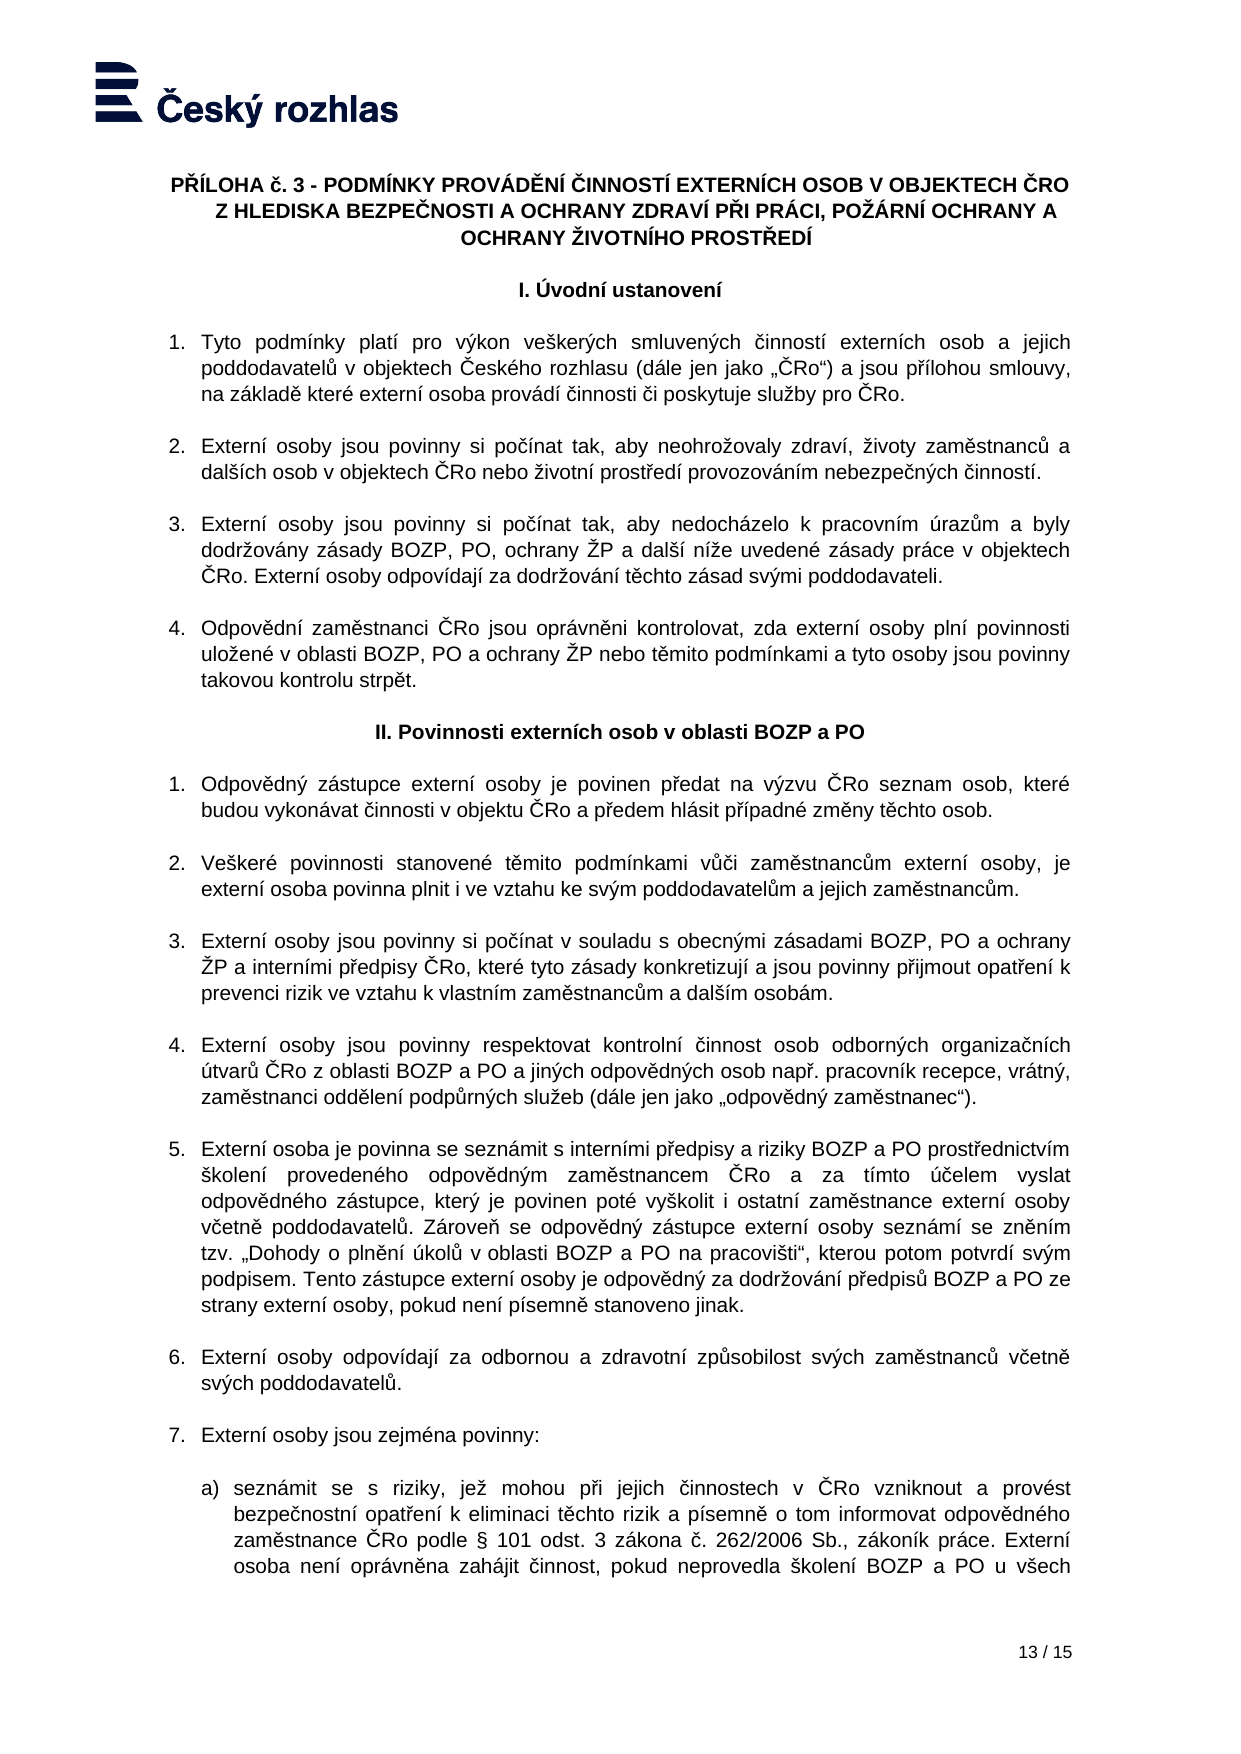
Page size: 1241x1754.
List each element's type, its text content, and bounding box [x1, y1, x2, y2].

picture [95, 62, 398, 128]
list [201, 1474, 1072, 1578]
list Externí osoby jsou povinny respektovat kontrolní činnost osob odborných organizačních útvarů ČRo z oblasti BOZP a PO a jiných odpovědných osob např. pracovník recepce, vrátný, zaměstnanci oddělení podpůrných služeb (dále jen jako „odpovědný zaměstnanec“). [168, 1031, 1072, 1109]
list Externí osoby jsou povinny si počínat tak, aby nedocházelo k pracovním úrazům a byly dodržovány zásady BOZP, PO, ochrany ŽP a další níže uvedené zásady práce v objektech ČRo. Externí osoby odpovídají za dodržování těchto zásad svými poddodavateli. [168, 511, 1072, 589]
list Odpovědný zástupce externí osoby je povinen předat na výzvu ČRo seznam osob, které budou vykonávat činnosti v objektu ČRo a předem hlásit případné změny těchto osob. [168, 771, 1072, 823]
list Externí osoby odpovídají za odbornou a zdravotní způsobilost svých zaměstnanců včetně svých poddodavatelů. [168, 1344, 1072, 1396]
list PŘÍLOHA č. 3 - PODMÍNKY PROVÁDĚNÍ ČINNOSTÍ EXTERNÍCH OSOB V OBJEKTECH ČRO Z HLEDISKA BEZPEČNOSTI A OCHRANY ZDRAVÍ PŘI PRÁCI, POŽÁRNÍ OCHRANY A OCHRANY ŽIVOTNÍHO PROSTŘEDÍ [168, 172, 1072, 250]
list Odpovědní zaměstnanci ČRo jsou oprávněni kontrolovat, zda externí osoby plní povinnosti uložené v oblasti BOZP, PO a ochrany ŽP nebo těmito podmínkami a tyto osoby jsou povinny takovou kontrolu strpět. [168, 615, 1072, 693]
list Externí osoby jsou povinny si počínat v souladu s obecnými zásadami BOZP, PO a ochrany ŽP a interními předpisy ČRo, které tyto zásady konkretizují a jsou povinny přijmout opatření k prevenci rizik ve vztahu k vlastním zaměstnancům a dalším osobám. [168, 927, 1072, 1005]
list Externí osoby jsou zejména povinny: [168, 1422, 1072, 1448]
list Veškeré povinnosti stanovené těmito podmínkami vůči zaměstnancům externí osoby, je externí osoba povinna plnit i ve vztahu ke svým poddodavatelům a jejich zaměstnancům. [168, 849, 1072, 901]
subtitle Úvodní ustanovení [168, 276, 1072, 302]
list Tyto podmínky platí pro výkon veškerých smluvených činností externích osob a jejich poddodavatelů v objektech Českého rozhlasu (dále jen jako „ČRo“) a jsou přílohou smlouvy, na základě které externí osoba provádí činnosti či poskytuje služby pro ČRo. [168, 328, 1072, 406]
list Externí osoby jsou povinny si počínat tak, aby neohrožovaly zdraví, životy zaměstnanců a dalších osob v objektech ČRo nebo životní prostředí provozováním nebezpečných činností. [168, 432, 1072, 484]
list Externí osoba je povinna se seznámit s interními předpisy a riziky BOZP a PO prostřednictvím školení provedeného odpovědným zaměstnancem ČRo a za tímto účelem vyslat odpovědného zástupce, který je povinen poté vyškolit i ostatní zaměstnance externí osoby včetně poddodavatelů. Zároveň se odpovědný zástupce externí osoby seznámí se zněním tzv. „Dohody o plnění úkolů v oblasti BOZP a PO na pracovišti“, kterou potom potvrdí svým podpisem. Tento zástupce externí osoby je odpovědný za dodržování předpisů BOZP a PO ze strany externí osoby, pokud není písemně stanoveno jinak. [168, 1136, 1072, 1318]
subtitle Povinnosti externích osob v oblasti BOZP a PO [168, 719, 1072, 745]
